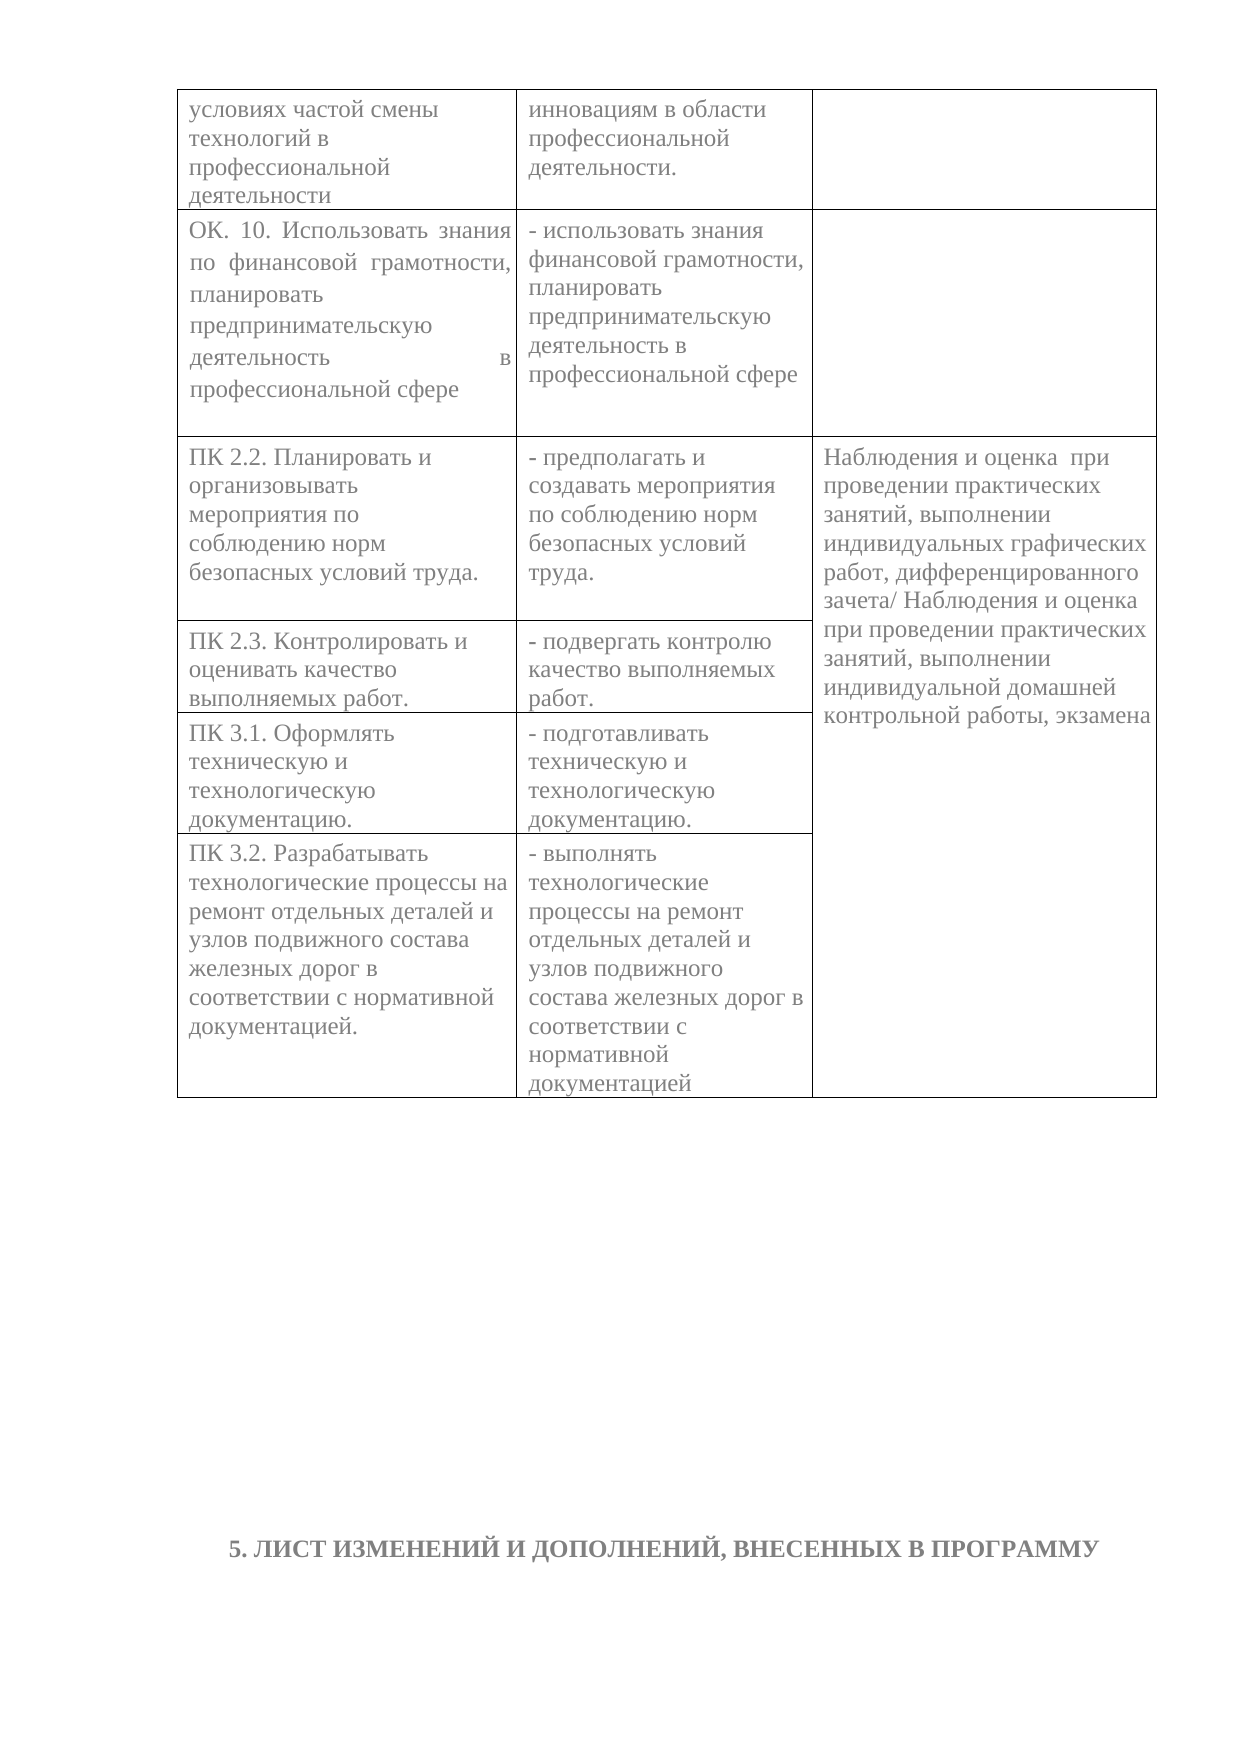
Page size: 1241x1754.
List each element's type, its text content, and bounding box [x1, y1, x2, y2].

table_cell ОК. 10. Использовать знания по финансовой грамотности, планировать предпринимательскую деятельность в профессиональной сфере [178, 210, 516, 436]
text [177, 1534, 1152, 1563]
table_cell - выполнять технологические процессы на ремонт отдельных деталей и узлов подвижного состава железных дорог в соответствии с нормативной документацией [517, 834, 812, 1097]
table_cell - использовать знания финансовой грамотности, планировать предпринимательскую деятельность в профессиональной сфере [517, 210, 812, 436]
table_cell [813, 210, 1156, 436]
table_cell - подготавливать техническую и технологическую документацию. [517, 713, 812, 833]
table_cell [178, 90, 516, 209]
table_cell ПК 3.2. Разрабатывать технологические процессы на ремонт отдельных деталей и узлов подвижного состава железных дорог в соответствии с нормативной документацией. [178, 834, 516, 1097]
table_cell ПК 3.1. Оформлять техническую и технологическую документацию. [178, 713, 516, 833]
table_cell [517, 90, 812, 209]
table_cell - подвергать контролю качество выполняемых работ. [517, 621, 812, 712]
table_cell ПК 2.3. Контролировать и оценивать качество выполняемых работ. [178, 621, 516, 712]
table_cell - предполагать и создавать мероприятия по соблюдению норм безопасных условий труда. [517, 437, 812, 620]
table_cell ПК 2.2. Планировать и организовывать мероприятия по соблюдению норм безопасных условий труда. [178, 437, 516, 620]
